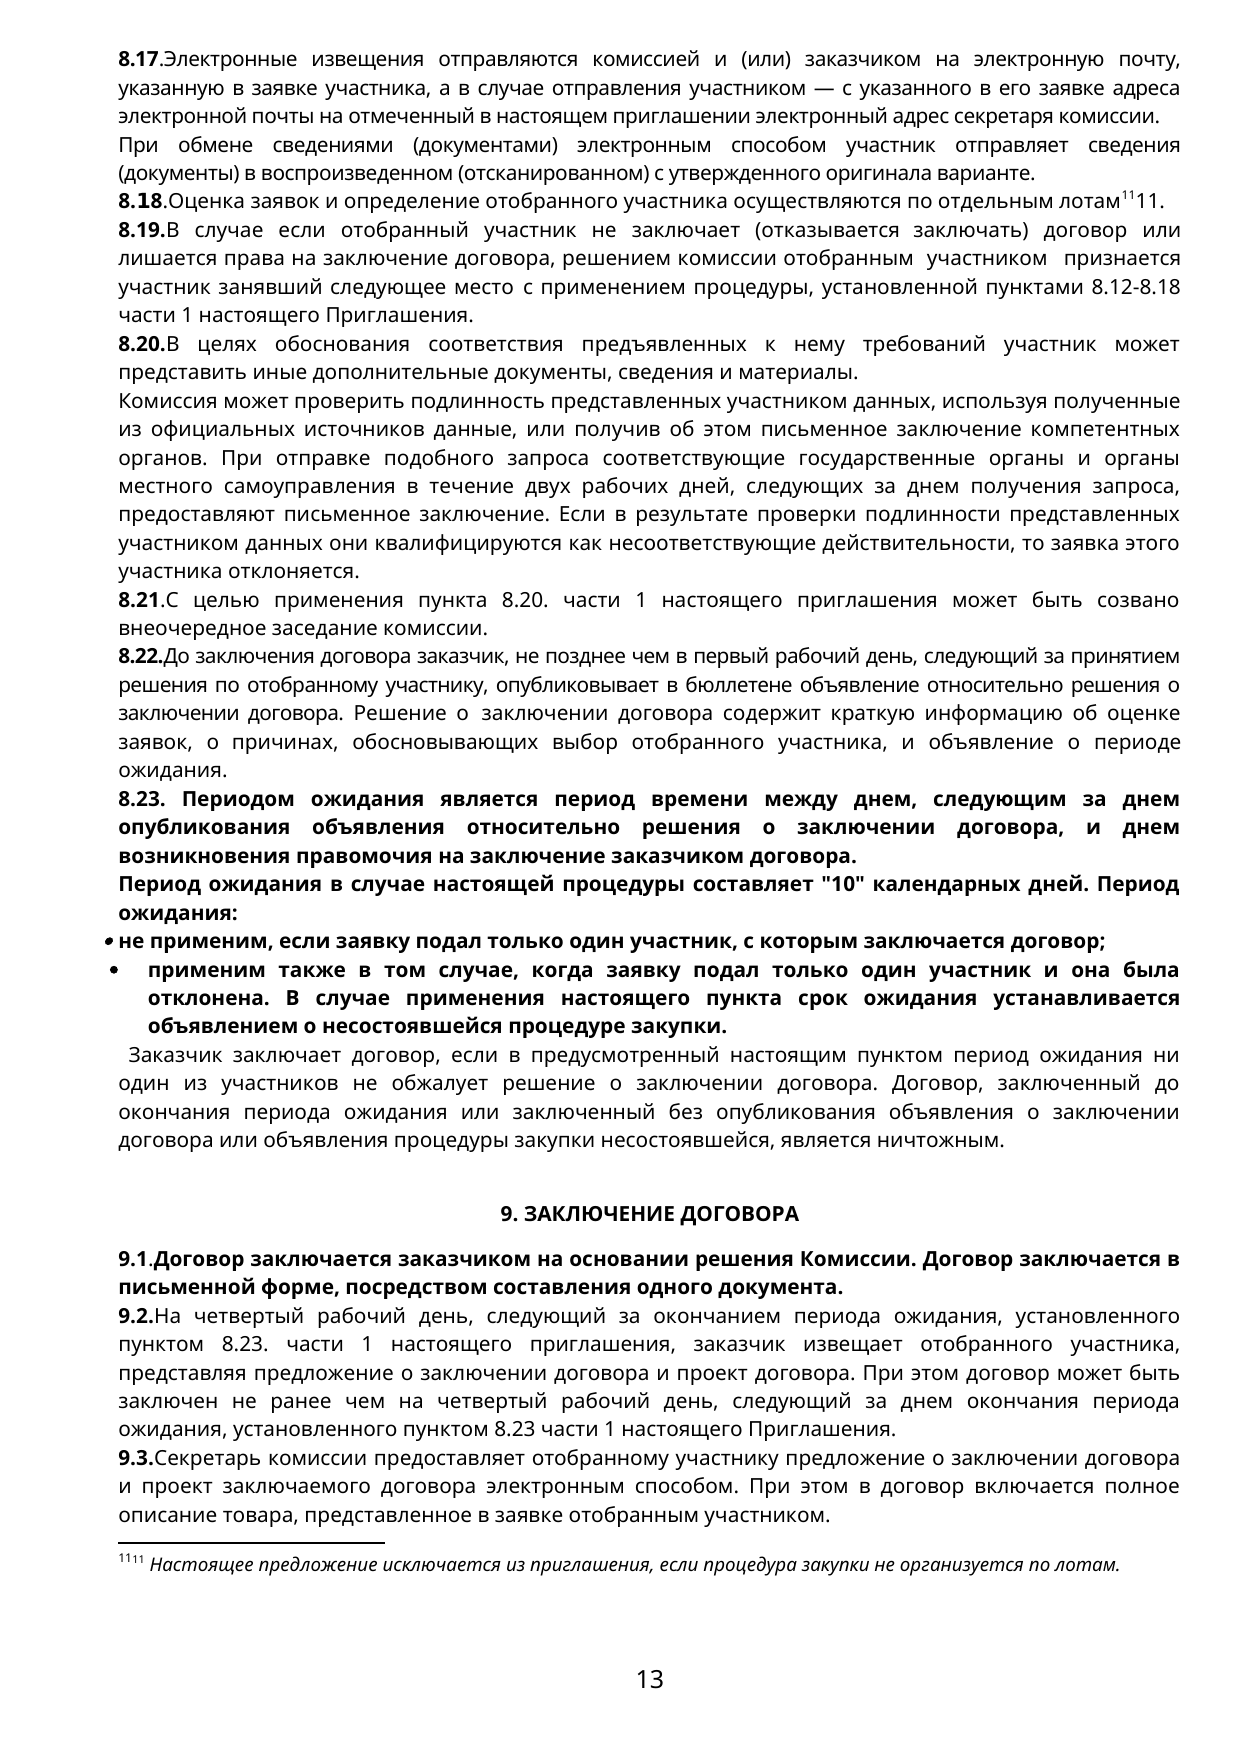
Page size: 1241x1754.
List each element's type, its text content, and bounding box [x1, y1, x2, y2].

text 9.1.Договор заключается заказчиком на основании решения Комиссии. Договор заключается в письменной форме, посредством составления одного документа. [118, 1244, 1181, 1301]
list применим также в том случае, когда заявку подал только один участник и она была отклонена. В случае применения настоящего пункта срок ожидания устанавливается объявлением о несостоявшейся процедуре закупки. [110, 955, 1181, 1040]
text Период ожидания в случае настоящей процедуры составляет "10" календарных дней. Период ожидания: [118, 869, 1181, 926]
list не применим, если заявку подал только один участник, с которым заключается договор; [103, 926, 1181, 955]
text 8.20.В целях обоснования соответствия предъявленных к нему требований участник может представить иные дополнительные документы, сведения и материалы. [118, 329, 1181, 386]
text 9.3.Секретарь комиссии предоставляет отобранному участнику предложение о заключении договора и проект заключаемого договора электронным способом. При этом в договор включается полное описание товара, представленное в заявке отобранным участником. [118, 1443, 1181, 1528]
text Комиссия может проверить подлинность представленных участником данных, используя полученные из официальных источников данные, или получив об этом письменное заключение компетентных органов. При отправке подобного запроса соответствующие государственные органы и органы местного самоуправления в течение двух рабочих дней, следующих за днем получения запроса, предоставляют письменное заключение. Если в результате проверки подлинности представленных участником данных они квалифицируются как несоответствующие действительности, то заявка этого участника отклоняется. [118, 386, 1181, 585]
text 8.21.С целью применения пункта 8.20. части 1 настоящего приглашения может быть созвано внеочередное заседание комиссии. [118, 585, 1181, 642]
text При обмене сведениями (документами) электронным способом участник отправляет сведения (документы) в воспроизведенном (отсканированном) с утвержденного оригинала варианте. [118, 130, 1181, 187]
text 8.23. Периодом ожидания является период времени между днем, следующим за днем опубликования объявления относительно решения о заключении договора, и днем возникновения правомочия на заключение заказчиком договора. [118, 784, 1181, 869]
text 9. ЗАКЛЮЧЕНИЕ ДОГОВОРА [118, 1199, 1181, 1227]
text 8.18.Оценка заявок и определение отобранного участника осуществляются по отдельным лотам11. [118, 187, 1181, 215]
text Заказчик заключает договор, если в предусмотренный настоящим пунктом период ожидания ни один из участников не обжалует решение о заключении договора. Договор, заключенный до окончания периода ожидания или заключенный без опубликования объявления о заключении договора или объявления процедуры закупки несостоявшейся, является ничтожным. [118, 1040, 1181, 1154]
text 8.17.Электронные извещения отправляются комиссией и (или) заказчиком на электронную почту, указанную в заявке участника, а в случае отправления участником — с указанного в его заявке адреса электронной почты на отмеченный в настоящем приглашении электронный адрес секретаря комиссии. [118, 44, 1181, 130]
text 8.22.До заключения договора заказчик, не позднее чем в первый рабочий день, следующий за принятием решения по отобранному участнику, опубликовывает в бюллетене объявление относительно решения о заключении договора. Решение о заключении договора содержит краткую информацию об оценке заявок, о причинах, обосновывающих выбор отобранного участника, и объявление о периоде ожидания. [118, 642, 1181, 784]
text 8.19.В случае если отобранный участник не заключает (отказывается заключать) договор или лишается права на заключение договора, решением комиссии отобранным участником признается участник занявший следующее место с применением процедуры, установленной пунктами 8.12-8.18 части 1 настоящего Приглашения. [118, 215, 1181, 329]
text 9.2.На четвертый рабочий день, следующий за окончанием периода ожидания, установленного пунктом 8.23. части 1 настоящего приглашения, заказчик извещает отобранного участника, представляя предложение о заключении договора и проект договора. При этом договор может быть заключен не ранее чем на четвертый рабочий день, следующий за днем окончания периода ожидания, установленного пунктом 8.23 части 1 настоящего Приглашения. [118, 1301, 1181, 1443]
